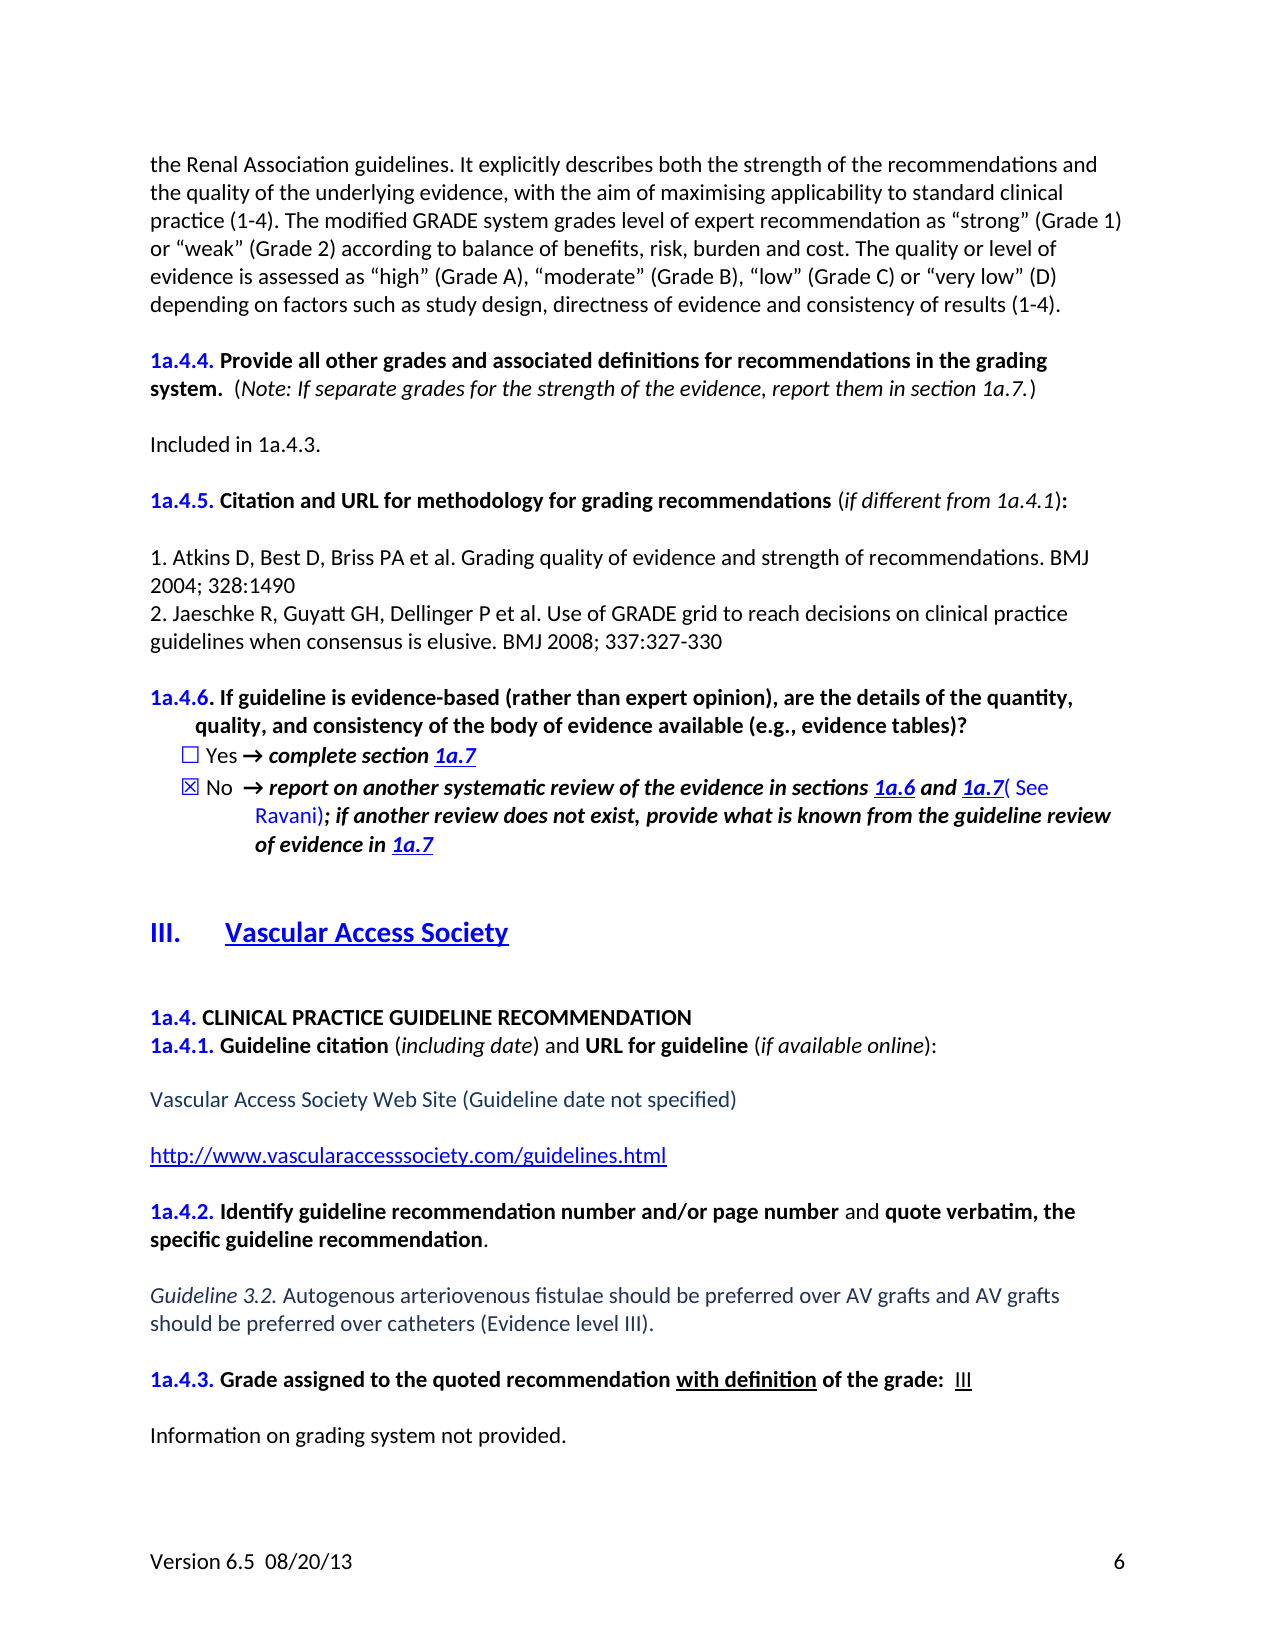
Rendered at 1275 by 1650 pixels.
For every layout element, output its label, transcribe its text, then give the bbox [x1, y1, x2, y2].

text 2. Jaeschke R, Guyatt GH, Dellinger P et al. Use of GRADE grid to reach decisions on clinical practice guidelines when consensus is elusive. BMJ 2008; 337:327-330 [150, 599, 1125, 655]
text http://www.vascularaccesssociety.com/guidelines.html [150, 1141, 1125, 1169]
text 1a.4.3. Grade assigned to the quoted recommendation with definition of the grade: III [150, 1365, 1125, 1393]
list Vascular Access Society [150, 914, 1125, 949]
text Included in 1a.4.3. [150, 430, 1125, 458]
text No → report on another systematic review of the evidence in sections 1a.6 and 1a.7( See Ravani); if another review does not exist, provide what is known from the guideline review of evidence in 1a.7 [180, 770, 1125, 858]
text 1a.4.4. Provide all other grades and associated definitions for recommendations in the grading system. (Note: If separate grades for the strength of the evidence, report them in section 1a.7.) [150, 346, 1125, 402]
text 1a.4.2. Identify guideline recommendation number and/or page number and quote verbatim, the specific guideline recommendation. [150, 1197, 1125, 1253]
text Yes → complete section 1a.7 [180, 739, 1125, 770]
text Vascular Access Society Web Site (Guideline date not specified) [150, 1085, 1125, 1113]
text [150, 150, 1125, 318]
text Guideline 3.2. Autogenous arteriovenous fistulae should be preferred over AV grafts and AV grafts should be preferred over catheters (Evidence level III). [150, 1281, 1125, 1337]
text Information on grading system not provided. [150, 1421, 1125, 1449]
text 1a.4.1. Guideline citation (including date) and URL for guideline (if available online): [150, 1032, 1125, 1059]
text 1. Atkins D, Best D, Briss PA et al. Grading quality of evidence and strength of recommendations. BMJ 2004; 328:1490 [150, 543, 1125, 599]
text 1a.4.6. If guideline is evidence-based (rather than expert opinion), are the details of the quantity, quality, and consistency of the body of evidence available (e.g., evidence tables)? [150, 683, 1125, 739]
text 1a.4. CLINICAL PRACTICE GUIDELINE RECOMMENDATION [150, 1003, 1125, 1032]
text 1a.4.5. Citation and URL for methodology for grading recommendations (if different from 1a.4.1): [150, 486, 1125, 514]
